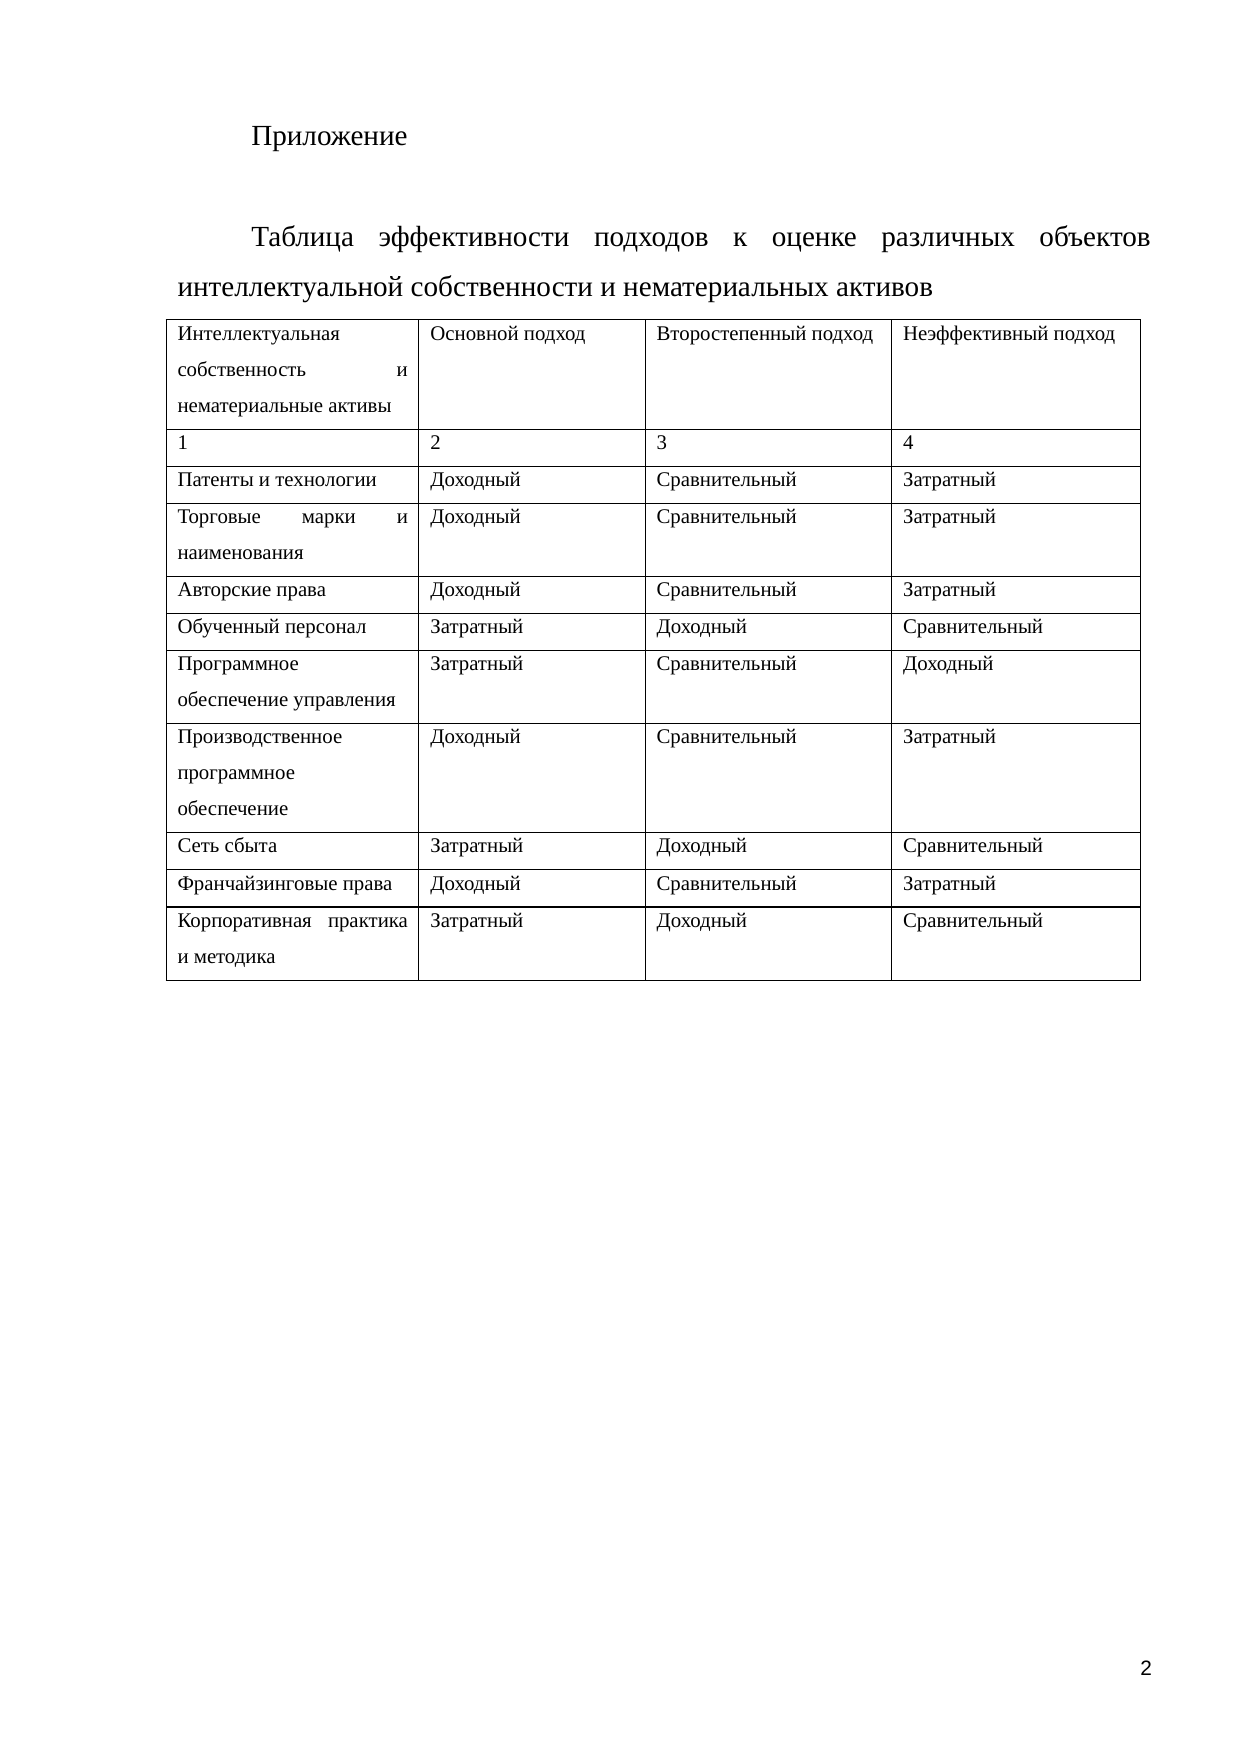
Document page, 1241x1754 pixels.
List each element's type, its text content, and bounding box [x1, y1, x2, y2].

table_cell Затратный [419, 908, 645, 979]
table_cell Доходный [419, 724, 645, 832]
table_header Неэффективный подход [892, 320, 1140, 428]
table_cell Авторские права [167, 577, 418, 613]
table_cell Доходный [646, 833, 891, 869]
table_cell Доходный [419, 870, 645, 906]
table_cell 4 [892, 430, 1140, 466]
table_cell Затратный [892, 504, 1140, 576]
table_header Интеллектуальная собственность и нематериальные активы [167, 320, 418, 428]
table_cell Доходный [419, 504, 645, 576]
table_cell 1 [167, 430, 418, 466]
table_cell Затратный [892, 577, 1140, 613]
table_cell Доходный [646, 614, 891, 650]
table_cell Сравнительный [646, 467, 891, 503]
text Приложение [177, 118, 1152, 152]
table_cell 2 [419, 430, 645, 466]
table_cell Торговые марки и наименования [167, 504, 418, 576]
table_cell Сеть сбыта [167, 833, 418, 869]
table_cell Сравнительный [646, 651, 891, 723]
table_header Второстепенный подход [646, 320, 891, 428]
table_cell Программное обеспечение управления [167, 651, 418, 723]
table_cell Сравнительный [646, 724, 891, 832]
table_cell Сравнительный [892, 833, 1140, 869]
table_cell Затратный [419, 833, 645, 869]
table_cell Затратный [892, 870, 1140, 906]
table_cell Производственное программное обеспечение [167, 724, 418, 832]
table_cell Патенты и технологии [167, 467, 418, 503]
table_cell Корпоративная практика и методика [167, 908, 418, 979]
table_cell Доходный [419, 577, 645, 613]
table_cell Доходный [892, 651, 1140, 723]
table_cell Затратный [892, 724, 1140, 832]
table_cell Доходный [646, 908, 891, 979]
table_cell Сравнительный [646, 504, 891, 576]
table_cell Сравнительный [646, 870, 891, 906]
table_header Основной подход [419, 320, 645, 428]
table_cell Сравнительный [892, 908, 1140, 979]
table_cell Затратный [892, 467, 1140, 503]
table_cell Обученный персонал [167, 614, 418, 650]
table_cell Доходный [419, 467, 645, 503]
table_cell Затратный [419, 614, 645, 650]
table_cell Франчайзинговые права [167, 870, 418, 906]
table_cell Сравнительный [646, 577, 891, 613]
table_cell Затратный [419, 651, 645, 723]
table_cell Сравнительный [892, 614, 1140, 650]
text Таблица эффективности подходов к оценке различных объектов интеллектуальной собственности и нематериальных активов [177, 219, 1152, 303]
table_cell 3 [646, 430, 891, 466]
